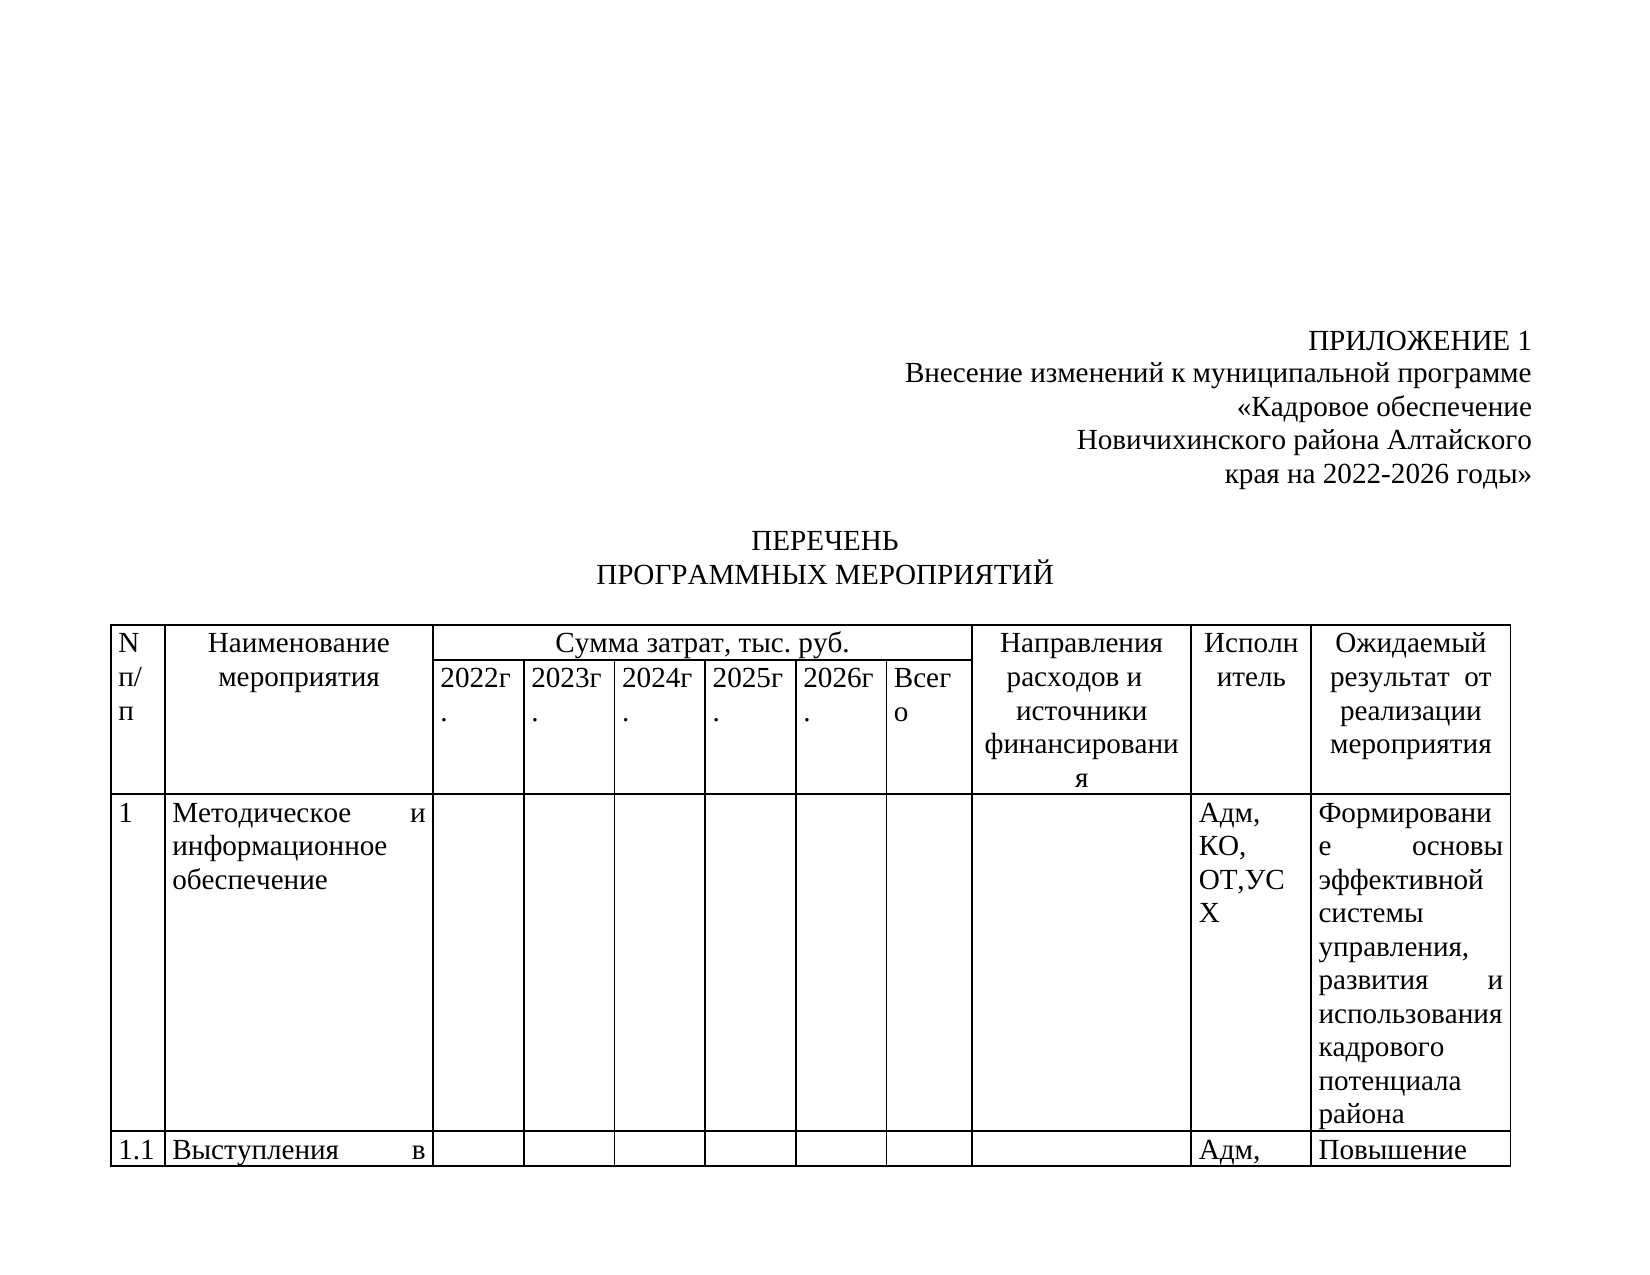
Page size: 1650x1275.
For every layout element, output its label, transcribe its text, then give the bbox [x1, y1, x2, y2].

table_header Ожидаемый результат от реализации мероприятия [1312, 626, 1510, 793]
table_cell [166, 1132, 432, 1165]
table_cell [887, 1132, 971, 1165]
table_cell 1 [112, 795, 164, 1130]
table_cell 1.1 [112, 1132, 164, 1165]
table_header Направления расходов и источники финансирования [973, 626, 1190, 793]
table_cell [973, 795, 1190, 1130]
text Новичихинского района Алтайского [118, 423, 1532, 456]
table_header Сумма затрат, тыс. руб. [434, 626, 971, 659]
table_cell [797, 795, 886, 1130]
text ПРОГРАММНЫХ МЕРОПРИЯТИЙ [118, 557, 1532, 590]
table_cell [434, 795, 523, 1130]
table_cell [434, 1132, 523, 1165]
text «Кадровое обеспечение [118, 389, 1532, 423]
text ПЕРЕЧЕНЬ [118, 523, 1532, 557]
table_header Исполнитель [1192, 626, 1310, 793]
table_header Наименование мероприятия [166, 626, 432, 793]
table_cell [706, 1132, 795, 1165]
table_cell Адм, ОТ, КО, УСХ [1192, 1132, 1310, 1165]
table_cell 2026г. [797, 661, 886, 793]
text Внесение изменений к муниципальной программе [118, 356, 1532, 389]
table_cell Адм, КО, ОТ,УСХ [1192, 795, 1310, 1130]
table_cell [797, 1132, 886, 1165]
table_cell [615, 1132, 704, 1165]
table_cell 2024г. [615, 661, 704, 793]
table_cell 2025г. [706, 661, 795, 793]
table_cell Формирование основы эффективной системы управления, развития и использования кадрового потенциала района [1312, 795, 1510, 1130]
table_cell [615, 795, 704, 1130]
table_cell [973, 1132, 1190, 1165]
table_header N п/п [112, 626, 164, 793]
table_cell 2023г. [525, 661, 614, 793]
text края на 2022-2026 годы» [118, 456, 1532, 490]
table_cell [525, 1132, 614, 1165]
table_cell 2022г. [434, 661, 523, 793]
table_cell Методическое и информационное обеспечение [166, 795, 432, 1130]
table_cell [706, 795, 795, 1130]
table_cell Всего [887, 661, 971, 793]
table_cell [525, 795, 614, 1130]
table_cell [1312, 1132, 1510, 1165]
table_cell [887, 795, 971, 1130]
text ПРИЛОЖЕНИЕ 1 [118, 331, 1532, 356]
